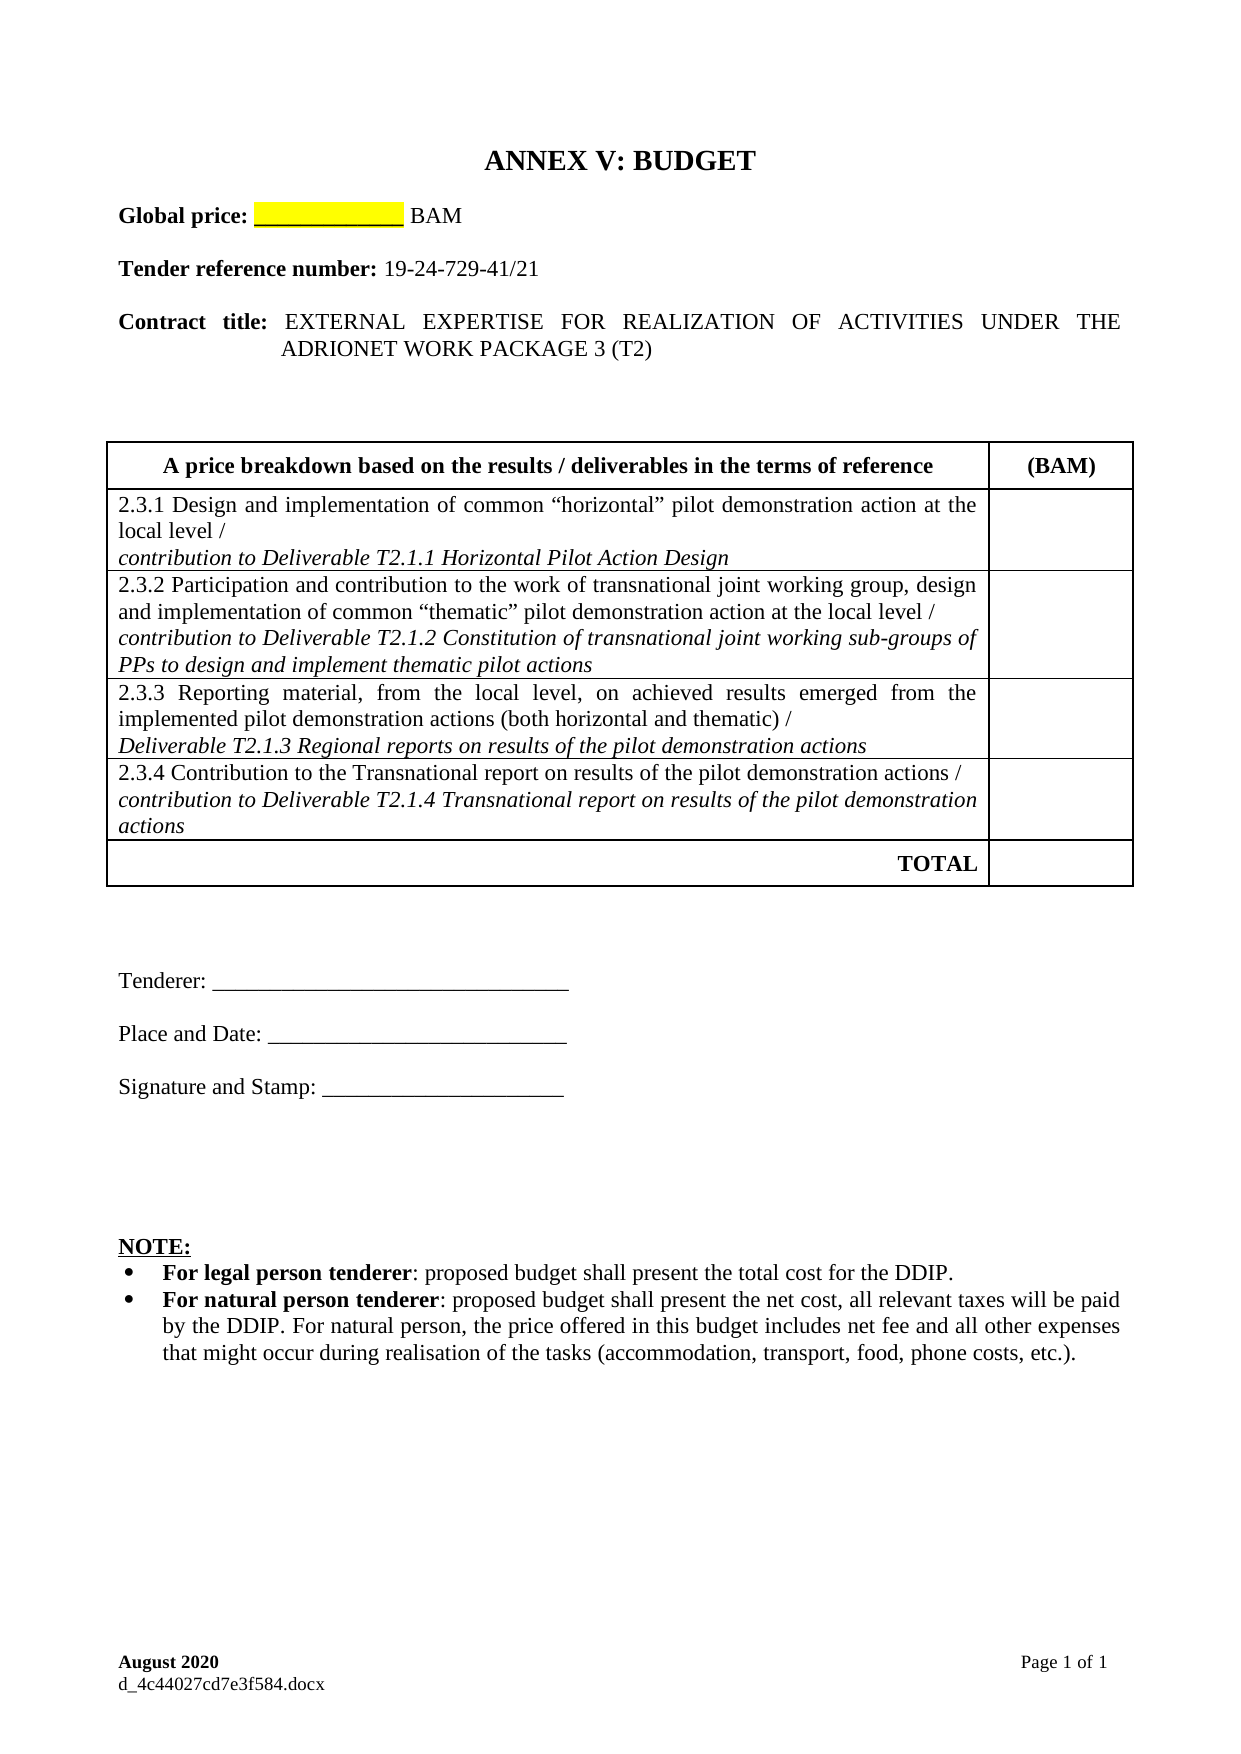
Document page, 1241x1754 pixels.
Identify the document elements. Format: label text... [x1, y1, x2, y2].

text Global price: _____________ BAM [404, 202, 1122, 228]
table_cell [990, 679, 1132, 758]
text Global price: _____________ BAM [118, 202, 254, 228]
table_cell [990, 759, 1132, 839]
table_cell [990, 571, 1132, 677]
table_header (BAM) [990, 443, 1132, 488]
table_cell 2.3.4 Contribution to the Transnational report on results of the pilot demonstration actions / contribution to Deliverable T2.1.4 Transnational report on results of the pilot demonstration actions [108, 759, 988, 839]
text Signature and Stamp: _____________________ [118, 1073, 1122, 1100]
table_cell [990, 841, 1132, 885]
table_cell 2.3.1 Design and implementation of common “horizontal” pilot demonstration action at the local level / contribution to Deliverable T2.1.1 Horizontal Pilot Action Design [108, 490, 988, 570]
table_cell 2.3.2 Participation and contribution to the work of transnational joint working group, design and implementation of common “thematic” pilot demonstration action at the local level / contribution to Deliverable T2.1.2 Constitution of transnational joint working sub-groups of PPs to design and implement thematic pilot actions [108, 571, 988, 677]
text Place and Date: __________________________ [118, 1020, 1122, 1047]
table_cell 2.3.3 Reporting material, from the local level, on achieved results emerged from the implemented pilot demonstration actions (both horizontal and thematic) / Deliverable T2.1.3 Regional reports on results of the pilot demonstration actions [108, 679, 988, 758]
table_cell TOTAL [108, 841, 988, 885]
text NOTE: [118, 1233, 1122, 1259]
list For natural person tenderer: proposed budget shall present the net cost, all relevant taxes will be paid by the DDIP. For natural person, the price offered in this budget includes net fee and all other expenses that might occur during realisation of the tasks (accommodation, transport, food, phone costs, etc.). [125, 1286, 1122, 1365]
text Tenderer: _______________________________ [118, 967, 1122, 993]
table_header A price breakdown based on the results / deliverables in the terms of reference [108, 443, 988, 488]
text Tender reference number: 19-24-729-41/21 [118, 255, 1122, 281]
table_cell [990, 490, 1132, 570]
text Contract title: EXTERNAL EXPERTISE FOR REALIZATION OF ACTIVITIES UNDER THE ADRIONET WORK PACKAGE 3 (T2) [118, 308, 1122, 361]
list For legal person tenderer: proposed budget shall present the total cost for the DDIP. [125, 1259, 1122, 1286]
text ANNEX V: BUDGET [118, 143, 1122, 177]
